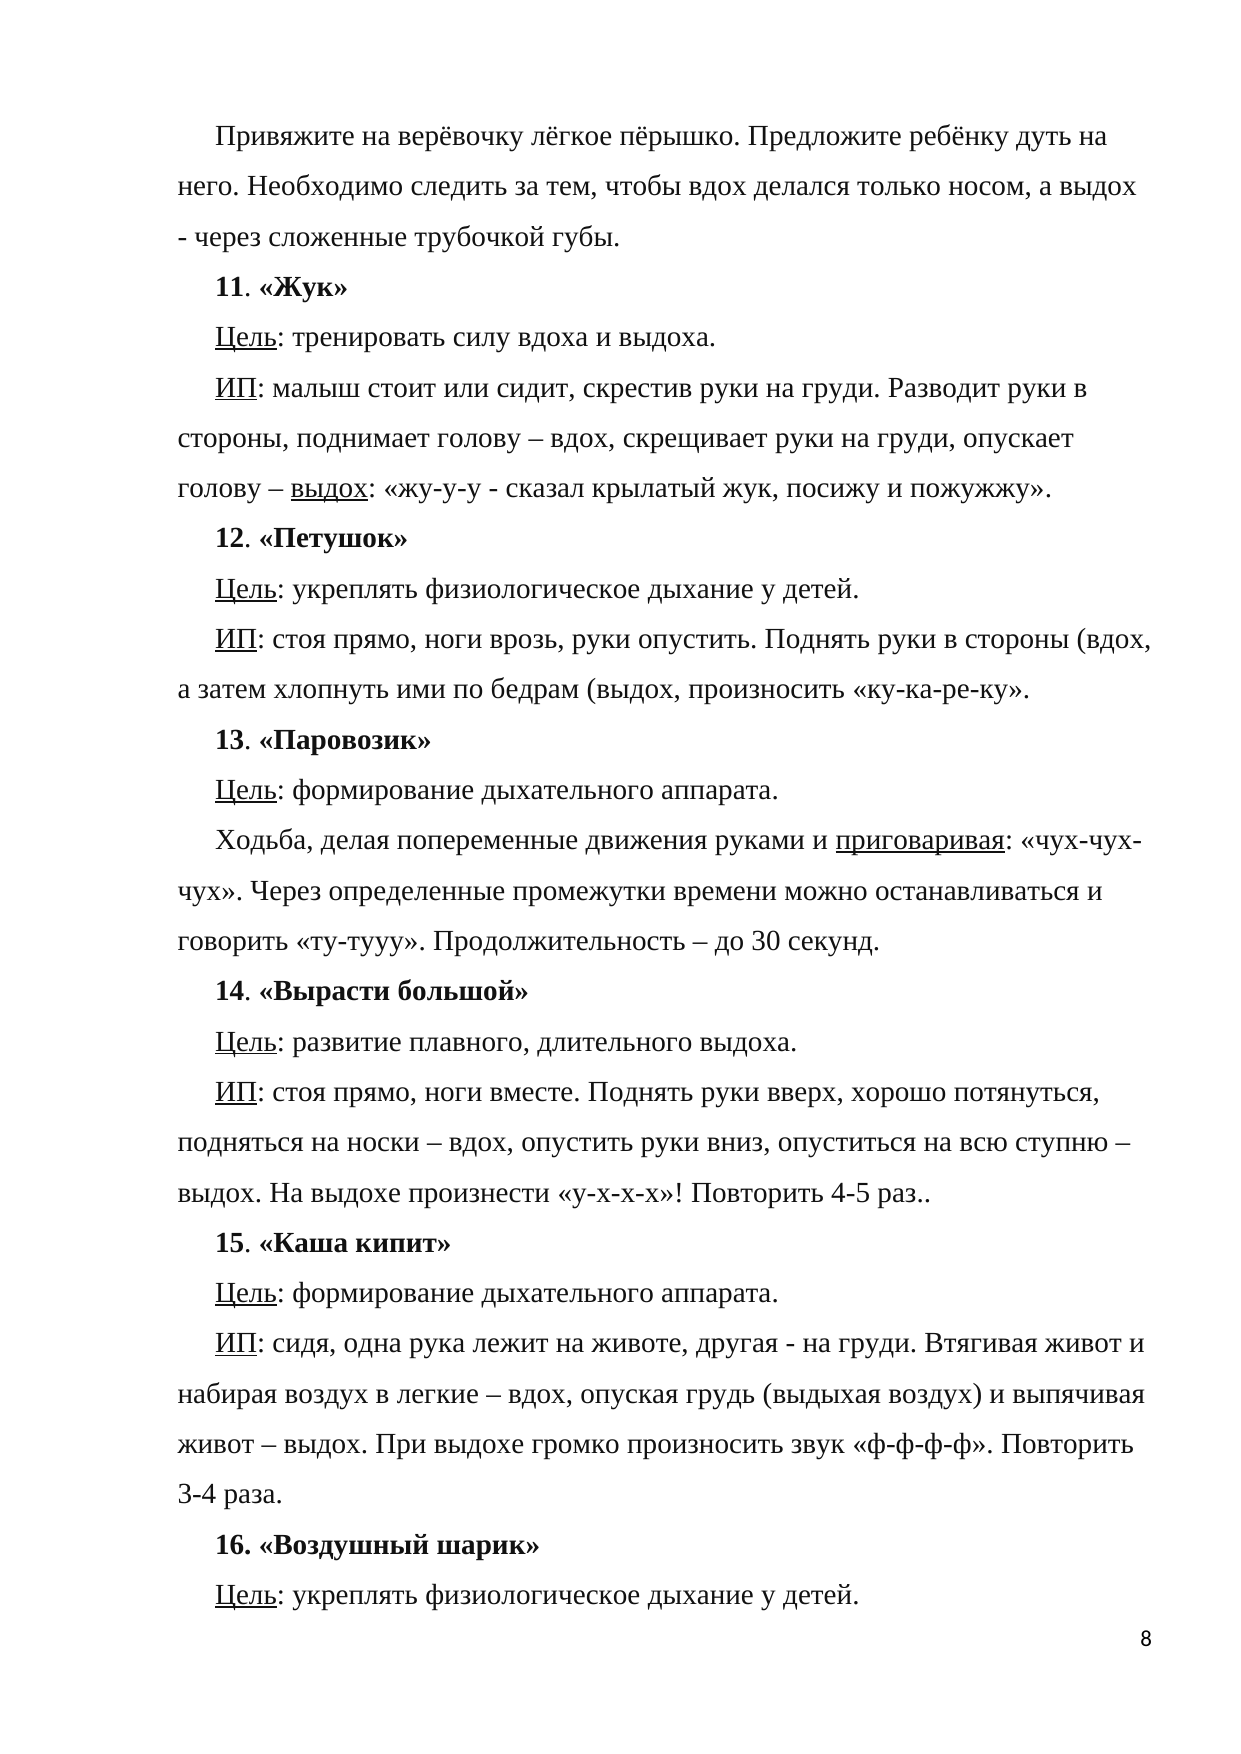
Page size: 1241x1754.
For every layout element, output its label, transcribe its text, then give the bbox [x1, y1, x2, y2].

text 13. «Паровозик» [177, 722, 1152, 755]
text Привяжите на верёвочку лёгкое пёрышко. Предложите ребёнку дуть на него. Необходимо следить за тем, чтобы вдох делался только носом, а выдох - через сложенные трубочкой губы. [177, 118, 1152, 252]
text Цель: формирование дыхательного аппарата. [177, 772, 1152, 806]
text Цель: укреплять физиологическое дыхание у детей. [177, 1577, 1152, 1611]
text ИП: стоя прямо, ноги врозь, руки опустить. Поднять руки в стороны (вдох, а затем хлопнуть ими по бедрам (выдох, произносить «ку-ка-ре-ку». [177, 621, 1152, 705]
text 11. «Жук» [177, 269, 1152, 303]
text Цель: тренировать силу вдоха и выдоха. [177, 319, 1152, 353]
text ИП: сидя, одна рука лежит на животе, другая - на груди. Втягивая живот и набирая воздух в легкие – вдох, опуская грудь (выдыхая воздух) и выпячивая живот – выдох. При выдохе громко произносить звук «ф-ф-ф-ф». Повторить 3-4 раза. [177, 1326, 1152, 1510]
text ИП: малыш стоит или сидит, скрестив руки на груди. Разводит руки в стороны, поднимает голову – вдох, скрещивает руки на груди, опускает голову – выдох: «жу-у-у - сказал крылатый жук, посижу и пожужжу». [177, 370, 1152, 504]
text 14. «Вырасти большой» [177, 973, 1152, 1007]
text Цель: развитие плавного, длительного выдоха. [177, 1024, 1152, 1057]
text 15. «Каша кипит» [177, 1225, 1152, 1258]
text ИП: стоя прямо, ноги вместе. Поднять руки вверх, хорошо потянуться, подняться на носки – вдох, опустить руки вниз, опуститься на всю ступню – выдох. На выдохе произнести «у-х-х-х»! Повторить 4-5 раз.. [177, 1074, 1152, 1208]
text 12. «Петушок» [177, 521, 1152, 554]
text Цель: формирование дыхательного аппарата. [177, 1275, 1152, 1309]
text Ходьба, делая попеременные движения руками и приговаривая: «чух-чух-чух». Через определенные промежутки времени можно останавливаться и говорить «ту-тууу». Продолжительность – до 30 секунд. [177, 822, 1152, 957]
text 16. «Воздушный шарик» [177, 1527, 1152, 1560]
text Цель: укреплять физиологическое дыхание у детей. [177, 571, 1152, 604]
